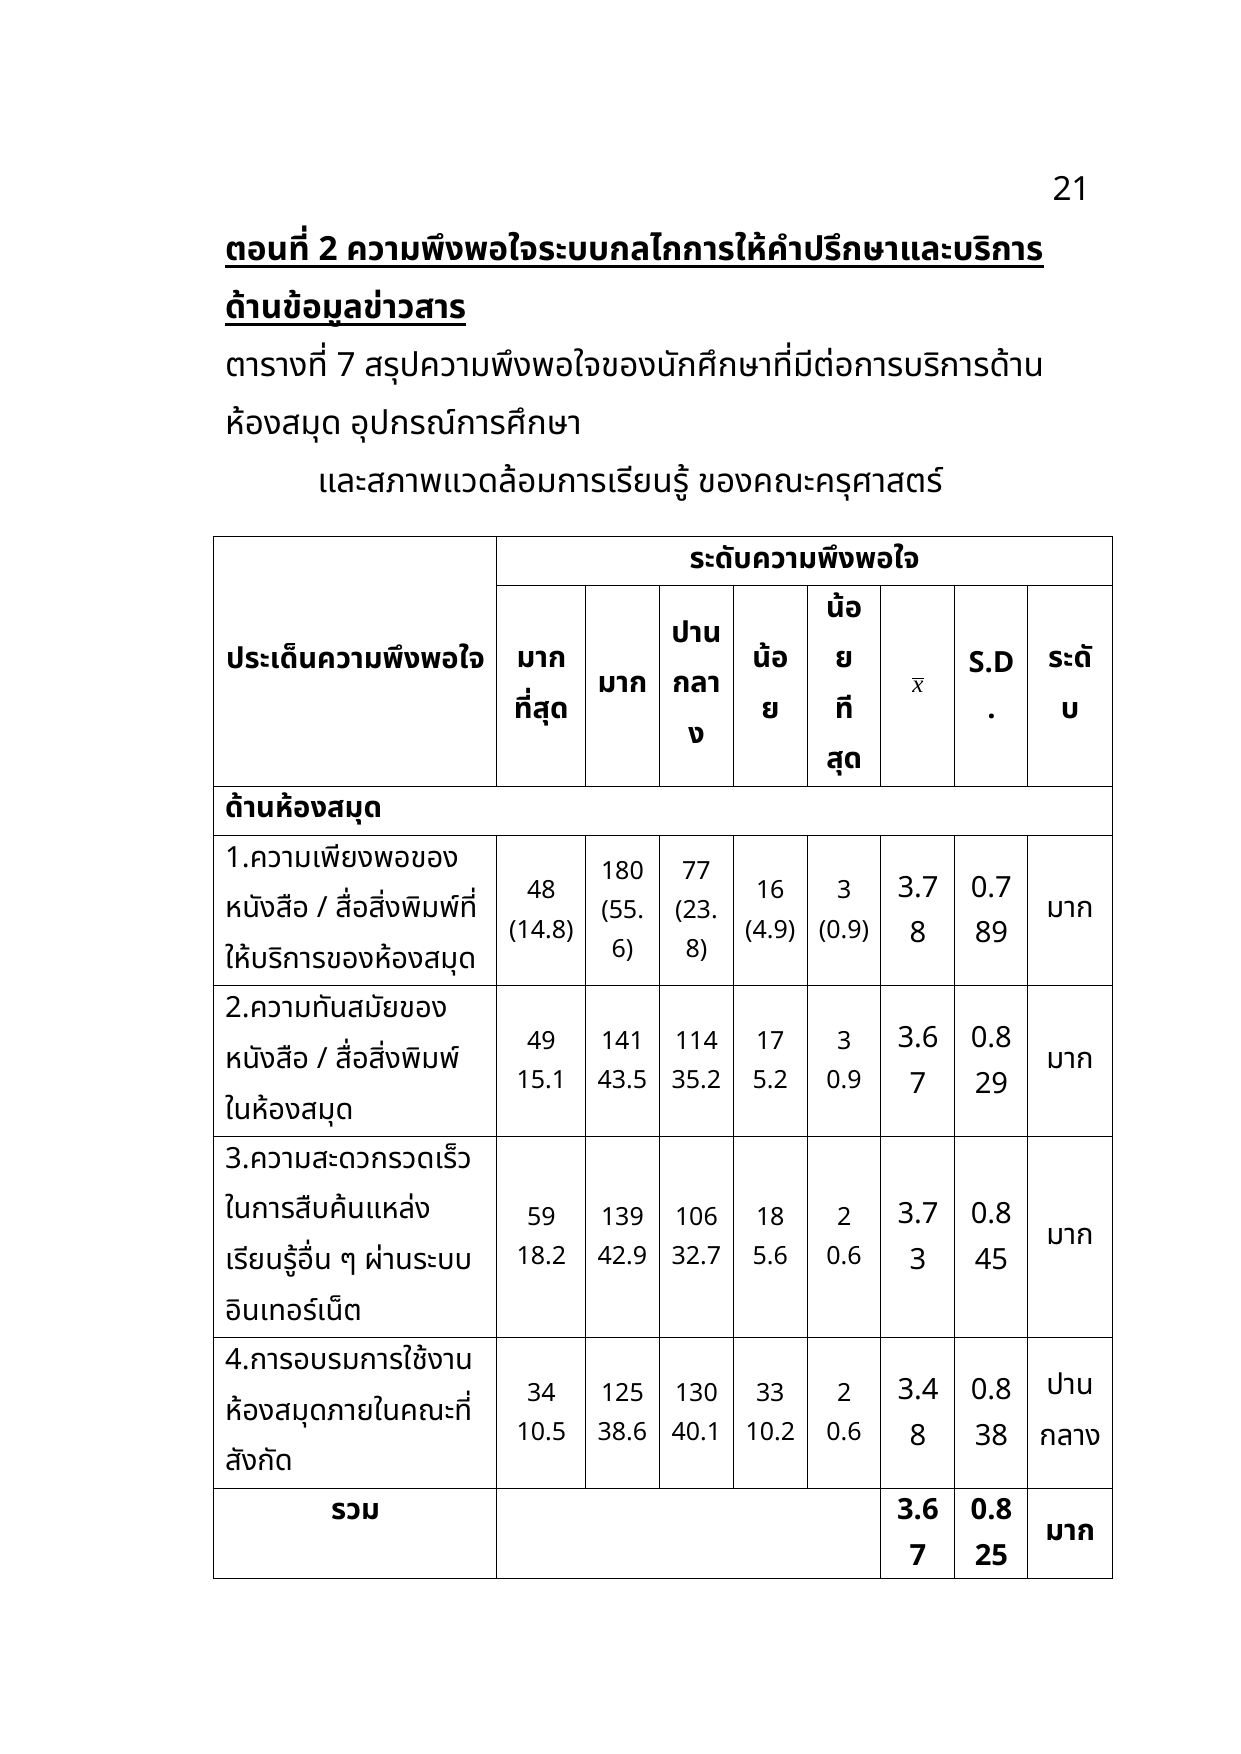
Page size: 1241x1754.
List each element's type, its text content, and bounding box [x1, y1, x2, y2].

table_cell มาก [1028, 836, 1112, 985]
table_cell 18 5.6 [734, 1137, 807, 1337]
table_cell มากที่สุด [497, 586, 585, 786]
table_cell ปาน กลาง [660, 586, 733, 786]
table_cell [497, 1489, 880, 1578]
table_cell น้อย ทีสุด [808, 586, 880, 786]
table_cell มาก [586, 586, 659, 786]
table_cell 114 35.2 [660, 986, 733, 1136]
table_cell 34 10.5 [497, 1338, 585, 1487]
table_cell 0.825 [955, 1489, 1027, 1578]
table_cell 3.78 [881, 836, 954, 985]
table_cell มาก [1028, 1489, 1112, 1578]
text ตารางที่ 7 สรุปความพึงพอใจของนักศึกษาที่มีต่อการบริการด้านห้องสมุด อุปกรณ์การศึกษา และสภาพแวดล้อมการเรียนรู้ ของคณะครุศาสตร์ [225, 341, 1090, 508]
table_cell 4.การอบรมการใช้งานห้องสมุดภายในคณะที่สังกัด [214, 1338, 496, 1487]
table_cell 3 (0.9) [808, 836, 880, 985]
table_cell ด้านห้องสมุด [214, 787, 1112, 835]
table_cell 130 40.1 [660, 1338, 733, 1487]
table_cell 2.ความทันสมัยของหนังสือ / สื่อสิ่งพิมพ์ในห้องสมุด [214, 986, 496, 1136]
table_cell [881, 586, 954, 786]
table_header ประเด็นความพึงพอใจ [214, 537, 496, 786]
table_cell 141 43.5 [586, 986, 659, 1136]
table_cell 2 0.6 [808, 1137, 880, 1337]
table_cell 3.48 [881, 1338, 954, 1487]
table_cell รวม [214, 1489, 496, 1578]
table_cell 3.ความสะดวกรวดเร็วในการสืบค้นแหล่งเรียนรู้อื่น ๆ ผ่านระบบอินเทอร์เน็ต [214, 1137, 496, 1337]
table_cell 59 18.2 [497, 1137, 585, 1337]
table_cell 3 0.9 [808, 986, 880, 1136]
table_cell 2 0.6 [808, 1338, 880, 1487]
table_cell 0.838 [955, 1338, 1027, 1487]
table_cell มาก [1028, 1137, 1112, 1337]
table_cell 16 (4.9) [734, 836, 807, 985]
table_cell 0.845 [955, 1137, 1027, 1337]
table_cell 33 10.2 [734, 1338, 807, 1487]
table_cell 3.67 [881, 986, 954, 1136]
table_cell 106 32.7 [660, 1137, 733, 1337]
table_cell 0.829 [955, 986, 1027, 1136]
table_cell 3.67 [881, 1489, 954, 1578]
table_cell 180 (55.6) [586, 836, 659, 985]
table_cell 0.789 [955, 836, 1027, 985]
table_cell 125 38.6 [586, 1338, 659, 1487]
table_cell ระดับ [1028, 586, 1112, 786]
table_cell น้อย [734, 586, 807, 786]
table_cell 3.73 [881, 1137, 954, 1337]
table_cell 139 42.9 [586, 1137, 659, 1337]
table_cell 1.ความเพียงพอของหนังสือ / สื่อสิ่งพิมพ์ที่ให้บริการของห้องสมุด [214, 836, 496, 985]
table_cell มาก [1028, 986, 1112, 1136]
table_cell S.D. [955, 586, 1027, 786]
table_cell 48 (14.8) [497, 836, 585, 985]
text ตอนที่ 2 ความพึงพอใจระบบกลไกการให้คำปรึกษาและบริการด้านข้อมูลข่าวสาร [225, 225, 1090, 333]
table_cell 17 5.2 [734, 986, 807, 1136]
table_cell 49 15.1 [497, 986, 585, 1136]
table_cell 77 (23.8) [660, 836, 733, 985]
table_header ระดับความพึงพอใจ [497, 537, 1112, 585]
table_cell ปานกลาง [1028, 1338, 1112, 1487]
